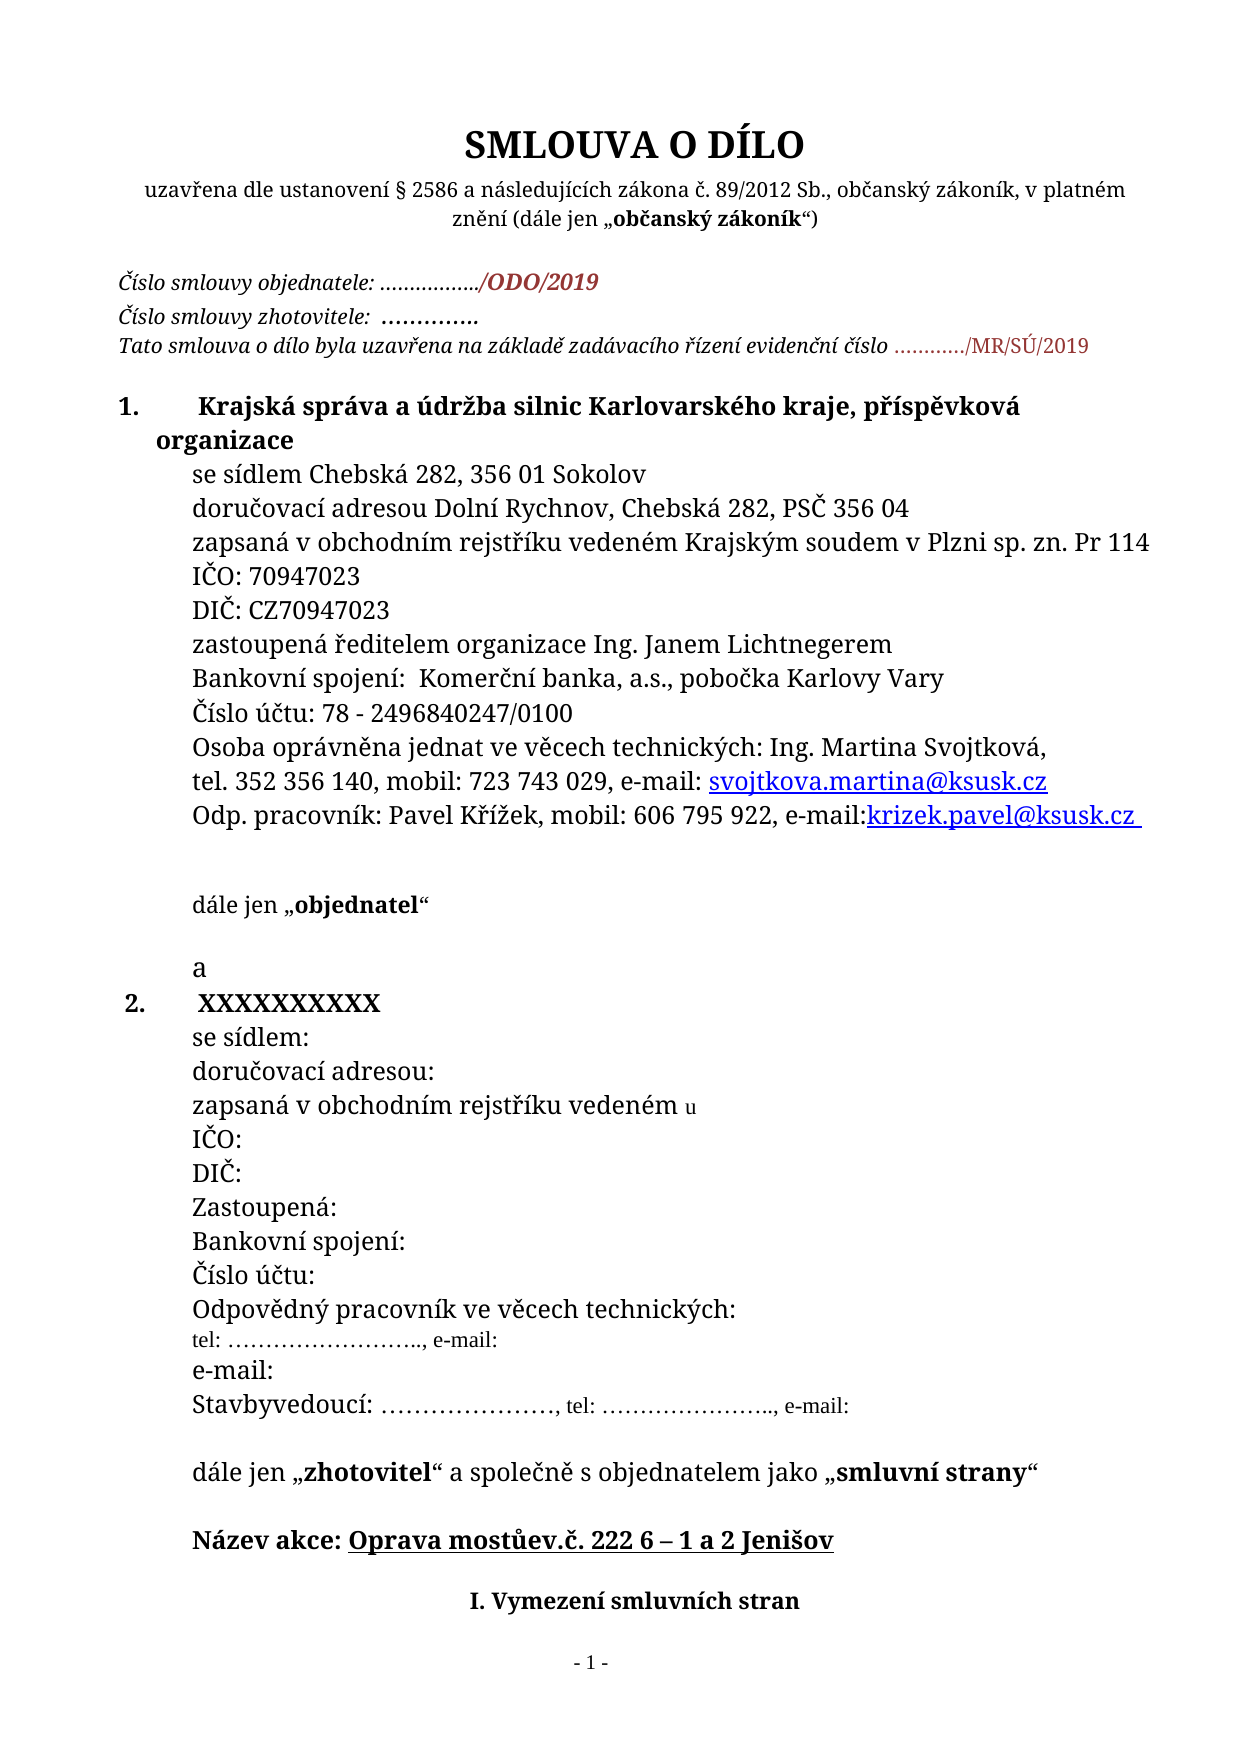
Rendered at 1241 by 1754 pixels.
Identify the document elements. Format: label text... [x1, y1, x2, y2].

text Tato smlouva o dílo byla uzavřena na základě zadávacího řízení evidenční číslo …………/MR/SÚ/2019 [118, 331, 1152, 360]
text IČO: [118, 1122, 1152, 1156]
text zastoupená ředitelem organizace Ing. Janem Lichtnegerem [192, 627, 1152, 661]
text Odp. pracovník: Pavel Křížek, mobil: 606 795 922, e-mail:krizek.pavel@ksusk.cz [192, 797, 1152, 831]
text zapsaná v obchodním rejstříku vedeném Krajským soudem v Plzni sp. zn. Pr 114 [192, 525, 1152, 559]
text Zastoupená: [118, 1190, 1152, 1224]
text DIČ: [118, 1156, 1152, 1190]
text tel: …………………….., e-mail: [118, 1326, 1152, 1352]
text e-mail: [118, 1352, 1152, 1387]
text se sídlem: [118, 1019, 1152, 1054]
text uzavřena dle ustanovení § 2586 a následujících zákona č. 89/2012 Sb., občanský zákoník, v platném znění (dále jen „občanský zákoník“) [118, 175, 1152, 232]
text tel. 352 356 140, mobil: 723 743 029, e-mail: svojtkova.martina@ksusk.cz [192, 763, 1152, 797]
text Odpovědný pracovník ve věcech technických: [118, 1292, 1152, 1326]
text DIČ: CZ70947023 [192, 593, 1152, 627]
text I. Vymezení smluvních stran [118, 1585, 1152, 1617]
text dále jen „objednatel“ [118, 889, 1152, 920]
text se sídlem Chebská 282, 356 01 Sokolov [192, 457, 1152, 491]
text Číslo smlouvy objednatele: ……………../ODO/2019 [118, 266, 1152, 297]
text doručovací adresou Dolní Rychnov, Chebská 282, PSČ 356 04 [192, 491, 1152, 525]
text Bankovní spojení: [118, 1224, 1152, 1258]
text a [118, 949, 1152, 986]
subtitle SMLOUVA O DÍLO [118, 118, 1152, 169]
text Název akce: Oprava mostůev.č. 222 6 – 1 a 2 Jenišov [118, 1523, 1152, 1557]
text doručovací adresou: [118, 1054, 1152, 1088]
text Bankovní spojení: Komerční banka, a.s., pobočka Karlovy Vary [192, 661, 1152, 695]
text Číslo účtu: 78 - 2496840247/0100 [192, 695, 1152, 729]
text Stavbyvedoucí: …………………, tel: ………………….., e-mail: [118, 1387, 1152, 1421]
text 2. XXXXXXXXXX [118, 986, 1152, 1019]
text IČO: 70947023 [192, 559, 1152, 593]
text dále jen „zhotovitel“ a společně s objednatelem jako „smluvní strany“ [118, 1455, 1152, 1489]
text Číslo účtu: [118, 1258, 1152, 1292]
text Číslo smlouvy zhotovitele: ………….. [118, 297, 1152, 331]
text 1. Krajská správa a údržba silnic Karlovarského kraje, příspěvková organizace [118, 389, 1152, 457]
text Osoba oprávněna jednat ve věcech technických: Ing. Martina Svojtková, [192, 729, 1152, 763]
text zapsaná v obchodním rejstříku vedeném u [118, 1088, 1152, 1122]
